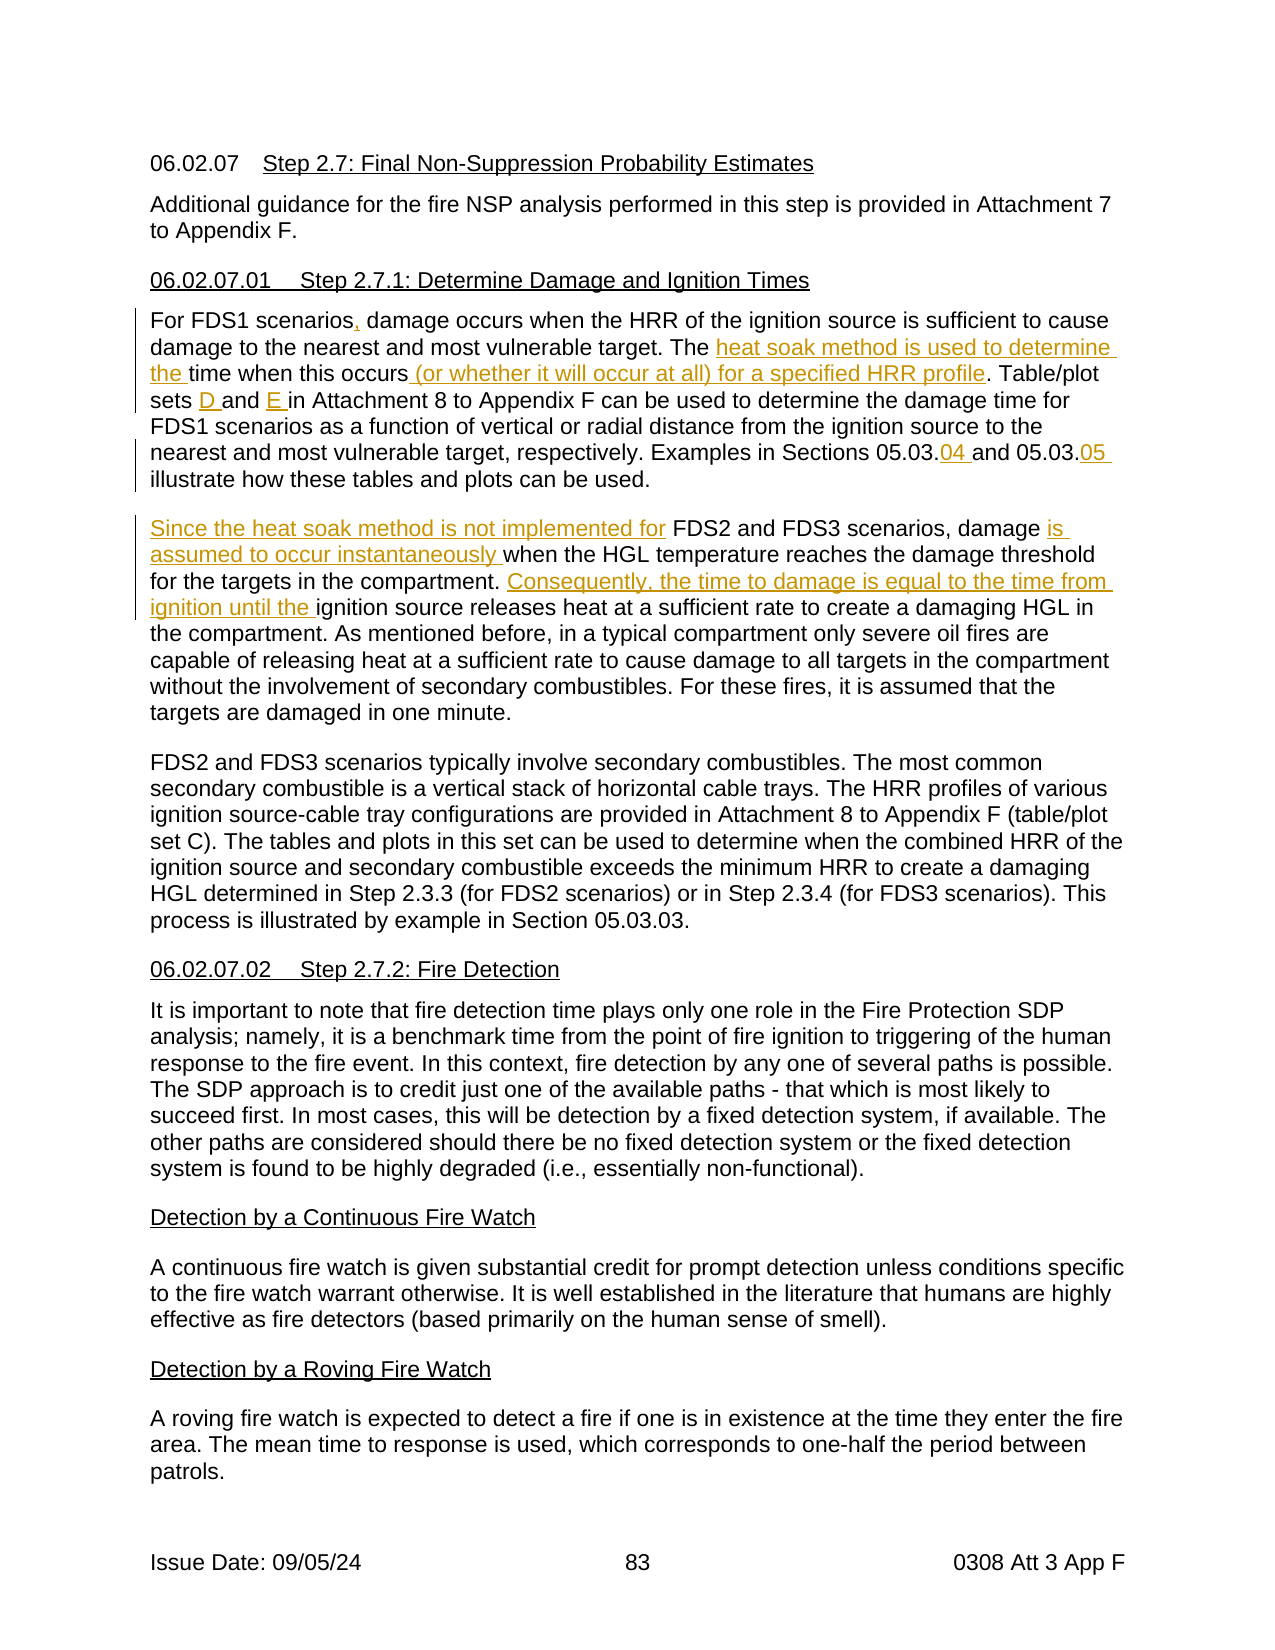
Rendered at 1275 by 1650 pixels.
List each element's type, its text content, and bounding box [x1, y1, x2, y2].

subtitle Detection by a Roving Fire Watch [150, 1356, 1125, 1382]
text FDS2 and FDS3 scenarios typically involve secondary combustibles. The most common secondary combustible is a vertical stack of horizontal cable trays. The HRR profiles of various ignition source-cable tray configurations are provided in Attachment 8 to Appendix F (table/plot set C). The tables and plots in this set can be used to determine when the combined HRR of the ignition source and secondary combustible exceeds the minimum HRR to create a damaging HGL determined in Step 2.3.3 (for FDS2 scenarios) or in Step 2.3.4 (for FDS3 scenarios). This process is illustrated by example in Section 05.03.03. [150, 749, 1125, 933]
subtitle 06.02.07.01 Step 2.7.1: Determine Damage and Ignition Times [150, 267, 1125, 293]
subtitle Detection by a Continuous Fire Watch [150, 1204, 1125, 1231]
text FDS2 and FDS3 scenarios, damage when the HGL temperature reaches the damage threshold for the targets in the compartment. ignition source releases heat at a sufficient rate to create a damaging HGL in the compartment. As mentioned before, in a typical compartment only severe oil fires are capable of releasing heat at a sufficient rate to cause damage to all targets in the compartment without the involvement of secondary combustibles. For these fires, it is assumed that the targets are damaged in one minute. [150, 515, 1125, 726]
subtitle 06.02.07.02 Step 2.7.2: Fire Detection [150, 956, 1125, 982]
text A continuous fire watch is given substantial credit for prompt detection unless conditions specific to the fire watch warrant otherwise. It is well established in the literature that humans are highly effective as fire detectors (based primarily on the human sense of smell). [150, 1254, 1125, 1333]
subtitle 06.02.07 Step 2.7: Final Non-Suppression Probability Estimates [150, 150, 1125, 176]
text For FDS1 scenarios damage occurs when the HRR of the ignition source is sufficient to cause damage to the nearest and most vulnerable target. The time when this occurs. Table/plot sets and in Attachment 8 to Appendix F can be used to determine the damage time for FDS1 scenarios as a function of vertical or radial distance from the ignition source to the nearest and most vulnerable target, respectively. Examples in Sections 05.03.and 05.03.illustrate how these tables and plots can be used. [150, 307, 1125, 492]
text A roving fire watch is expected to detect a fire if one is in existence at the time they enter the fire area. The mean time to response is used, which corresponds to one-half the period between patrols. [150, 1405, 1125, 1484]
text It is important to note that fire detection time plays only one role in the Fire Protection SDP analysis; namely, it is a benchmark time from the point of fire ignition to triggering of the human response to the fire event. In this context, fire detection by any one of several paths is possible. The SDP approach is to credit just one of the available paths - that which is most likely to succeed first. In most cases, this will be detection by a fixed detection system, if available. The other paths are considered should there be no fixed detection system or the fixed detection system is found to be highly degraded (i.e., essentially non-functional). [150, 997, 1125, 1181]
text Additional guidance for the fire NSP analysis performed in this step is provided in Attachment 7 to Appendix F. [150, 191, 1125, 244]
